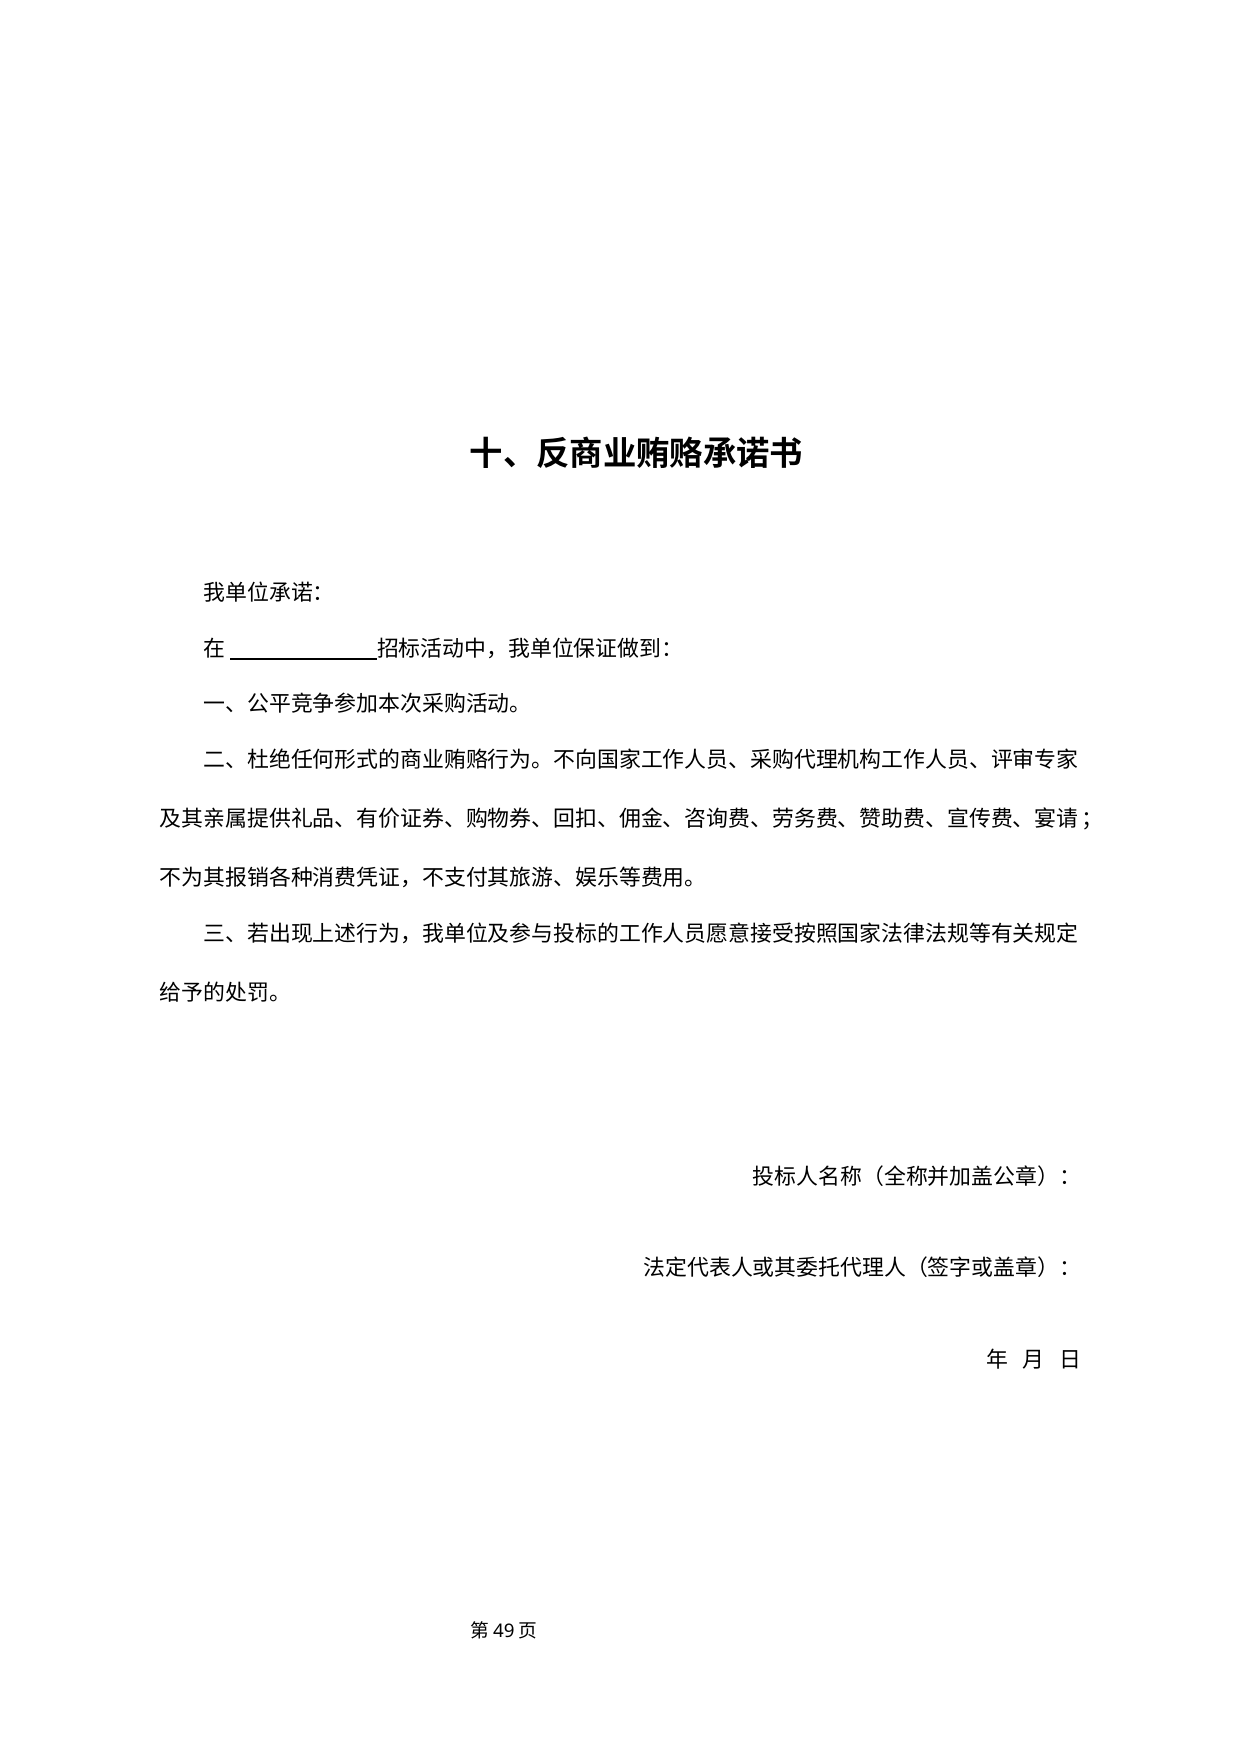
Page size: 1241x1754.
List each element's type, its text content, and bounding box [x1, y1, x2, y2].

text 在 招标活动中，我单位保证做到： [159, 627, 1081, 666]
text 十、反商业贿赂承诺书 [469, 412, 1081, 491]
text 年 月 日 [159, 1338, 1081, 1377]
text 投标人名称（全称并加盖公章）： [159, 1155, 1081, 1195]
text 一、公平竞争参加本次采购活动。 [159, 682, 1081, 722]
text 二、杜绝任何形式的商业贿赂行为。不向国家工作人员、采购代理机构工作人员、评审专家及其亲属提供礼品、有价证券、购物券、回扣、佣金、咨询费、劳务费、赞助费、宣传费、宴请；不为其报销各种消费凭证，不支付其旅游、娱乐等费用。 [159, 738, 1081, 896]
text 我单位承诺： [159, 571, 1081, 611]
text 三、若出现上述行为，我单位及参与投标的工作人员愿意接受按照国家法律法规等有关规定给予的处罚。 [159, 912, 1081, 1011]
text 法定代表人或其委托代理人（签字或盖章）： [159, 1246, 1081, 1286]
